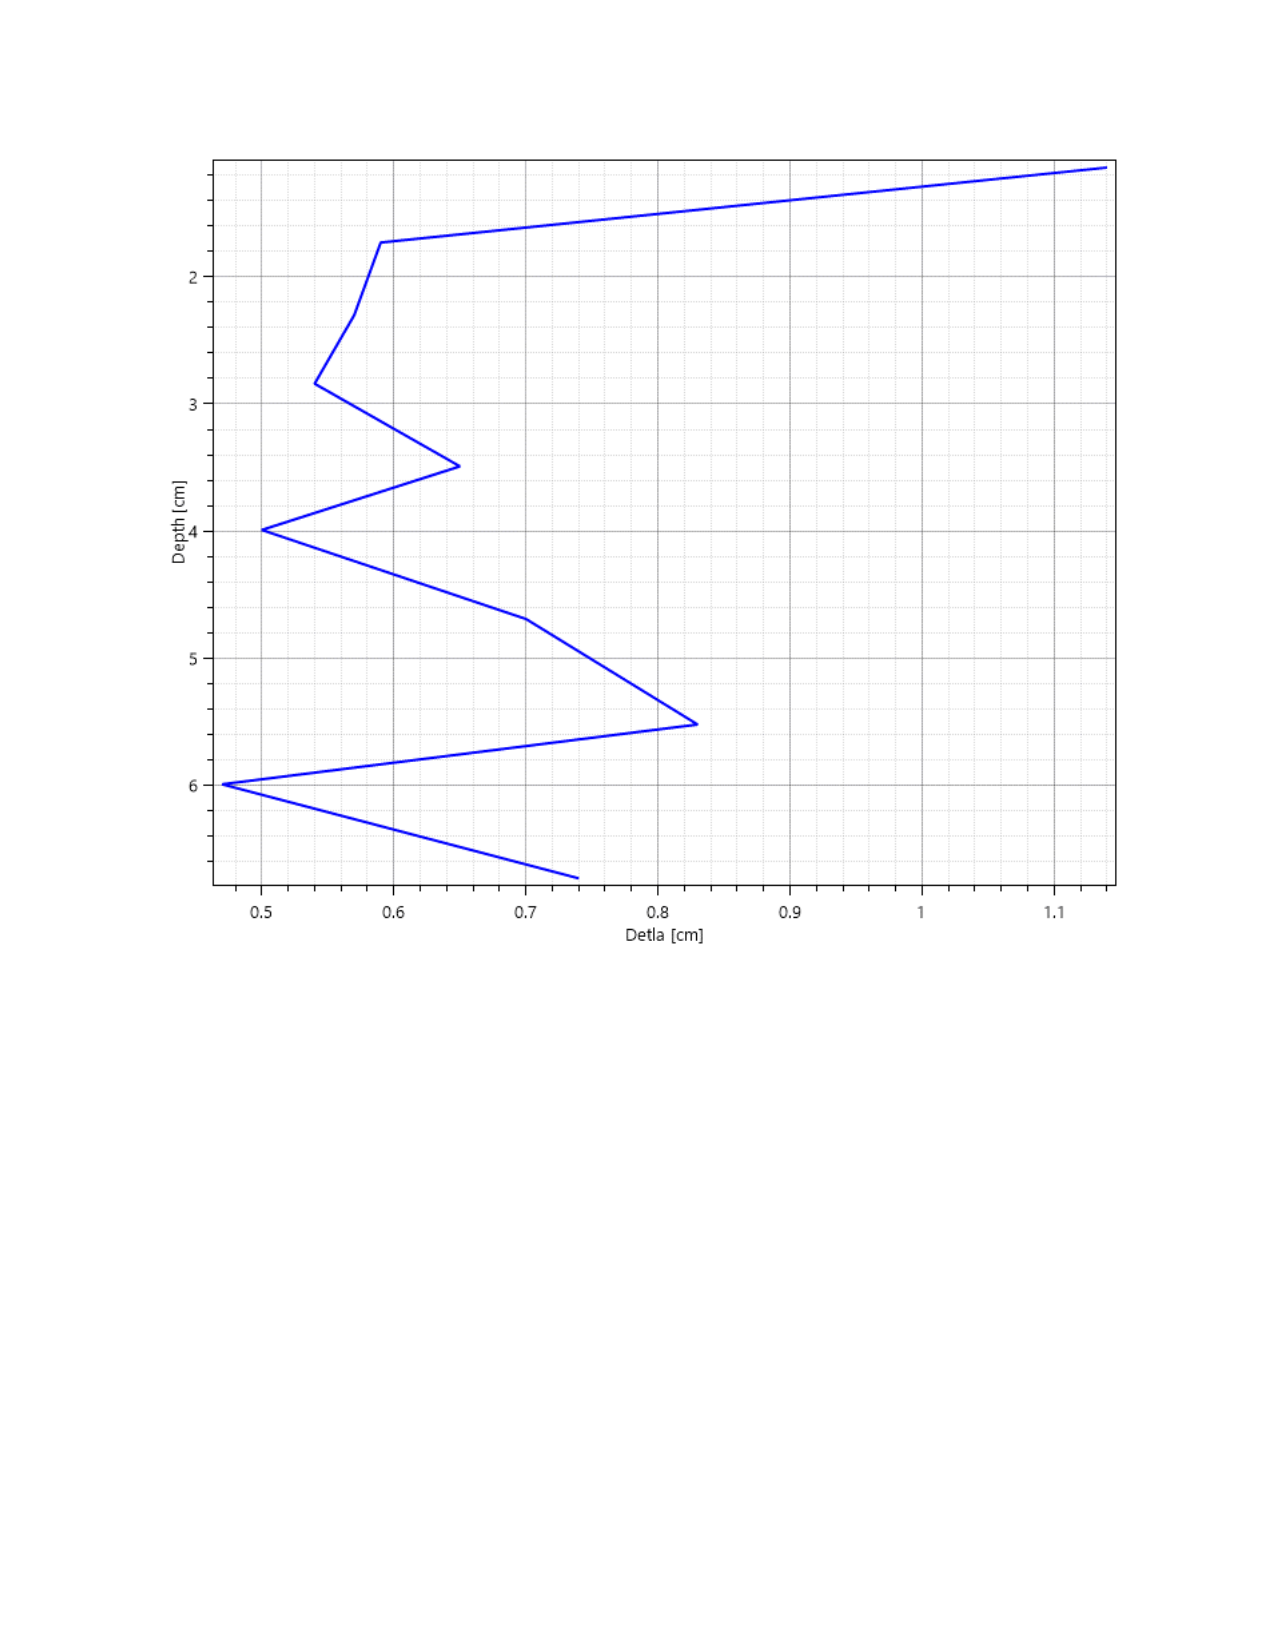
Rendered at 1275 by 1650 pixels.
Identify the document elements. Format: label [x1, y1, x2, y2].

picture [150, 150, 1125, 961]
